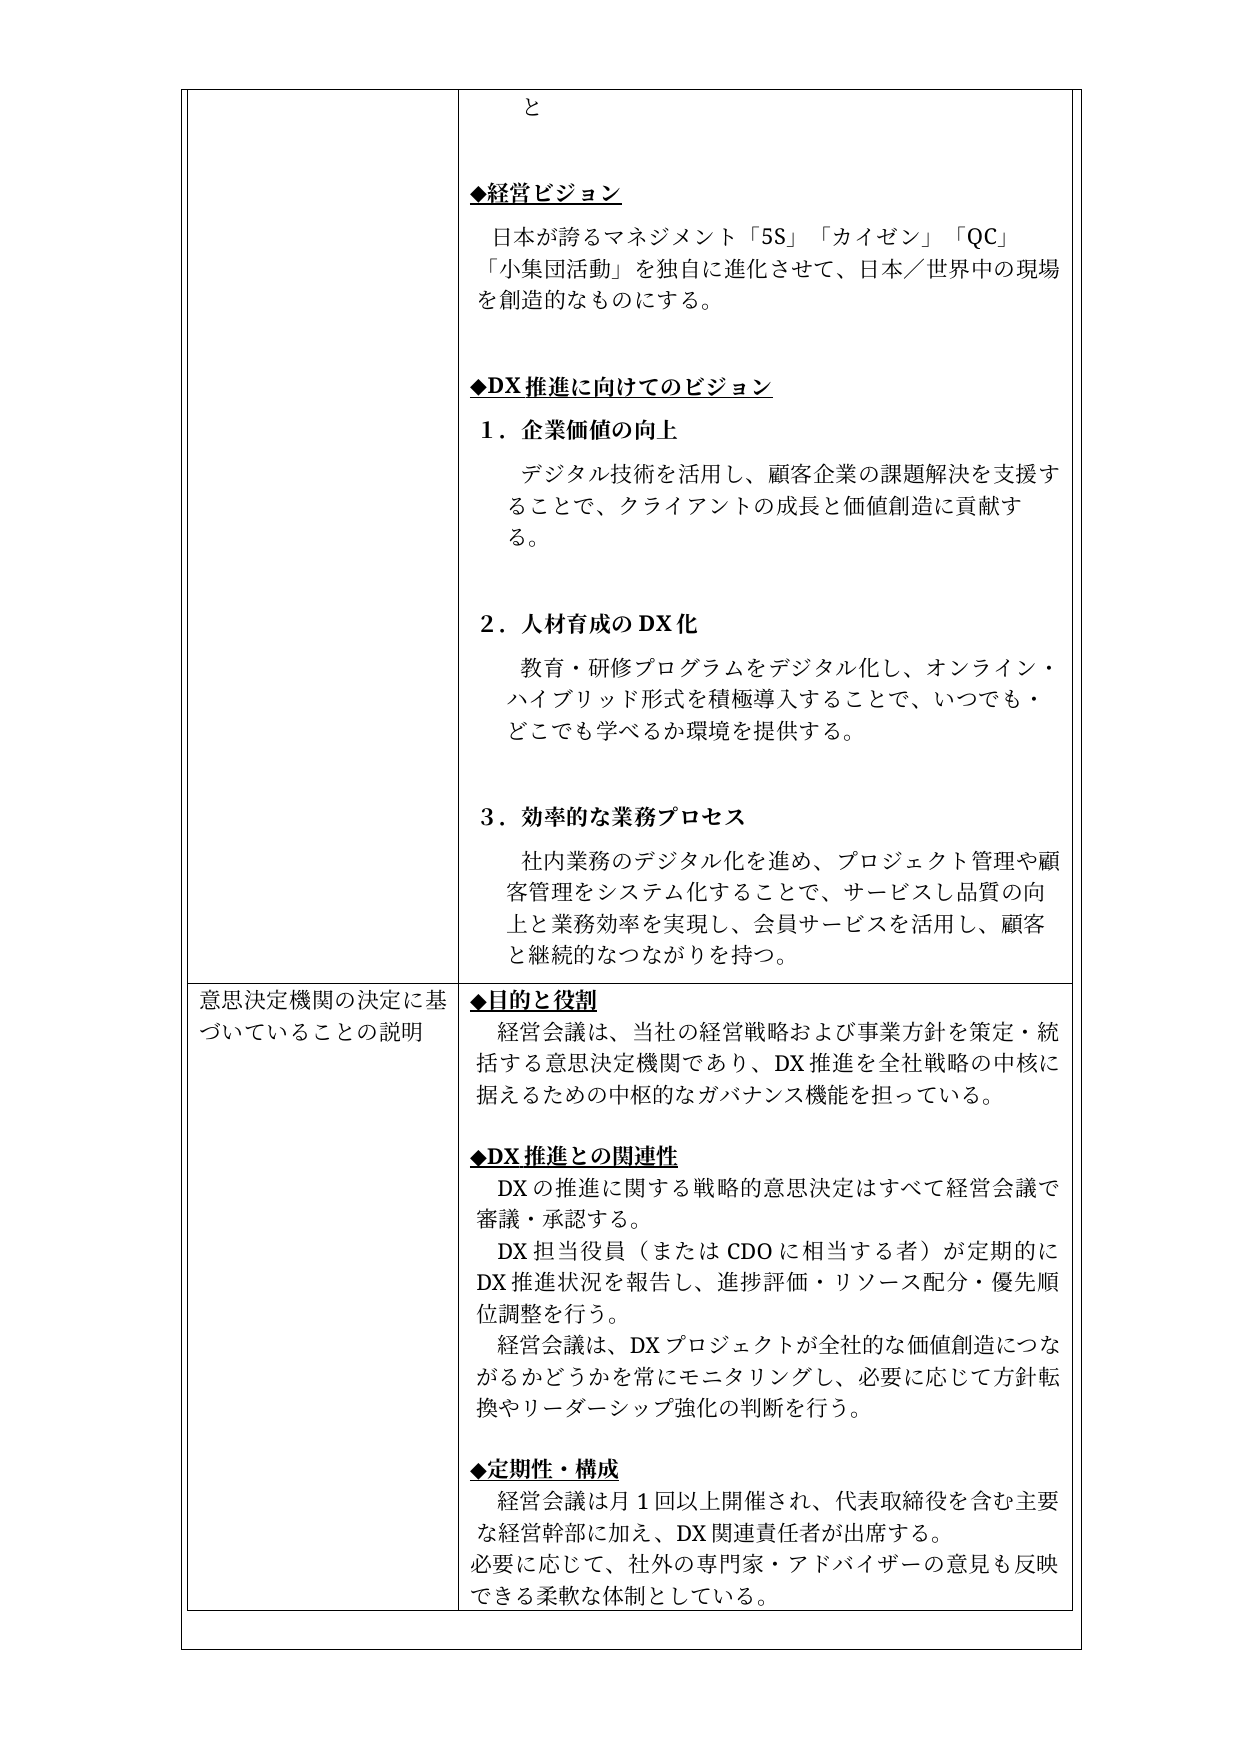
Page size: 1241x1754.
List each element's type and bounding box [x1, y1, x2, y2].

table_cell [182, 90, 1081, 1649]
